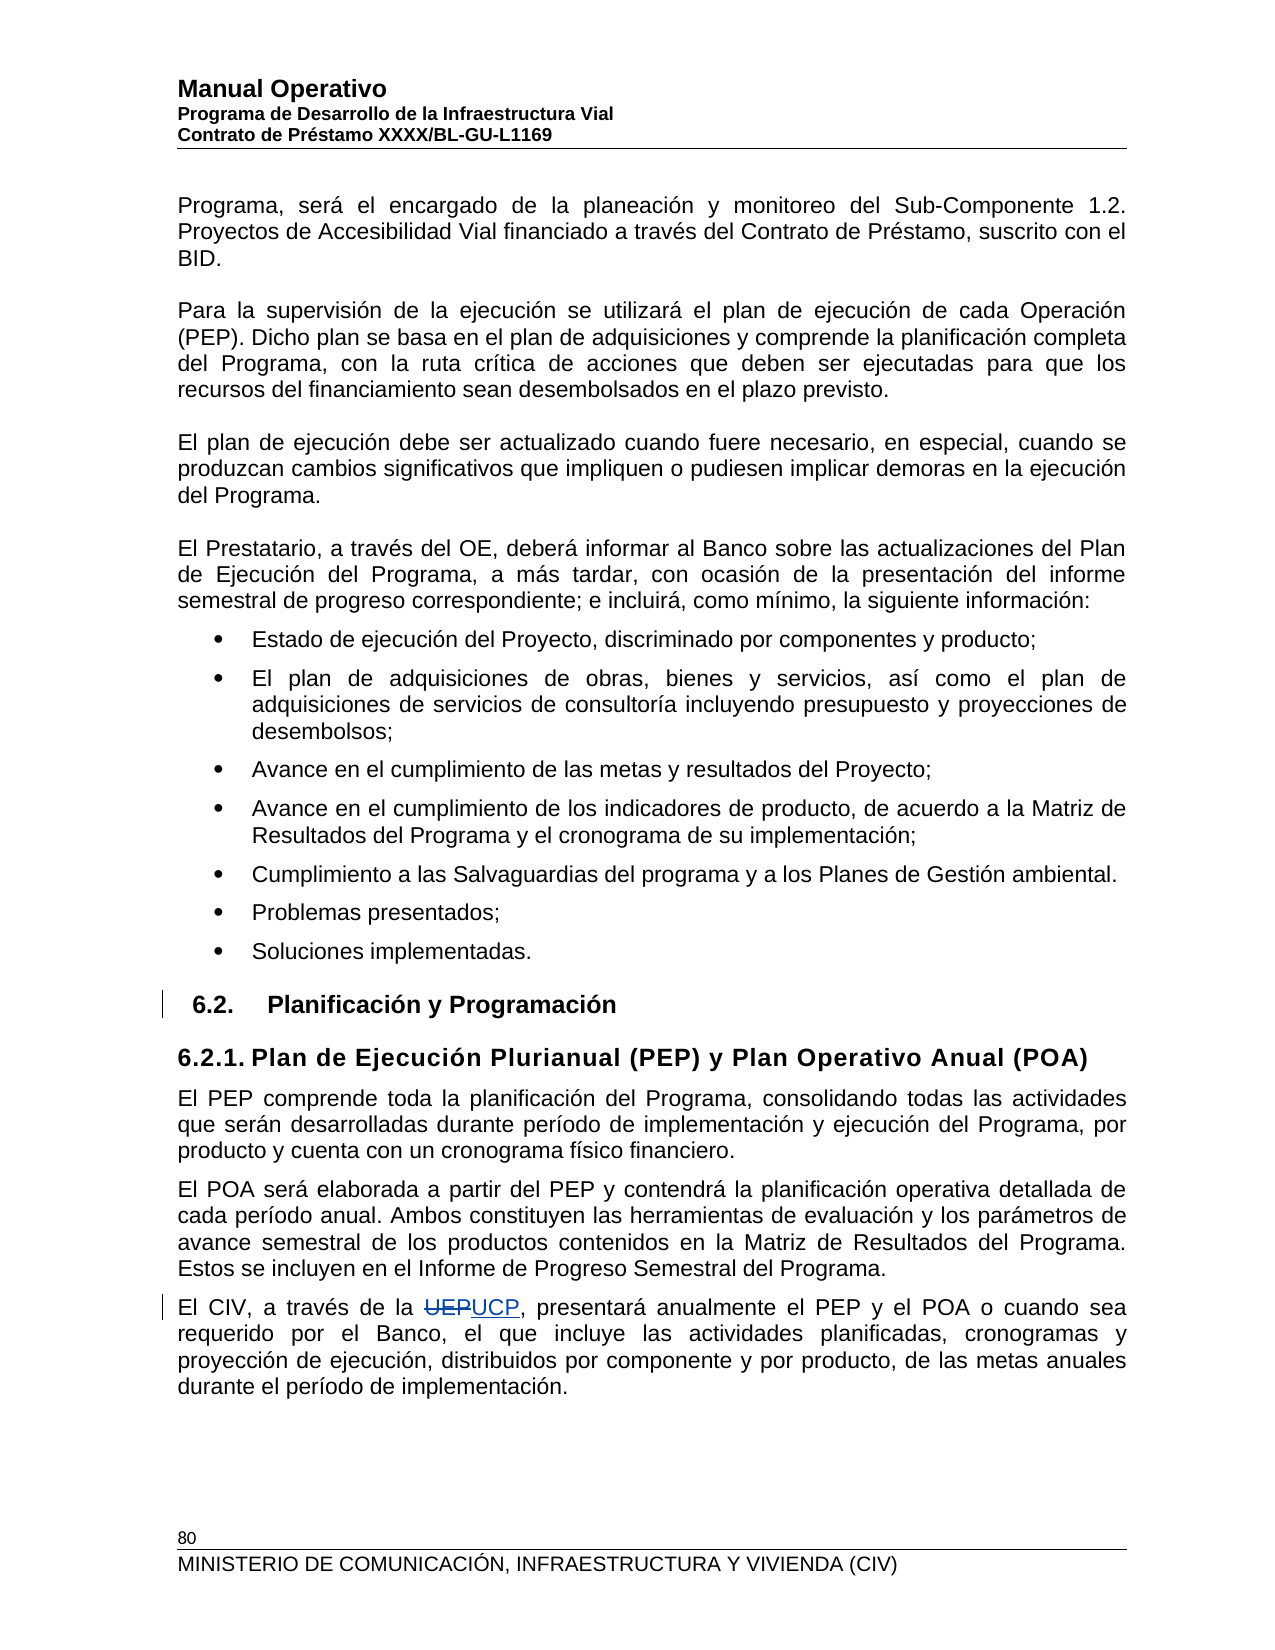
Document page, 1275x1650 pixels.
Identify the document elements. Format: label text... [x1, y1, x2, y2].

text Para la supervisión de la ejecución se utilizará el plan de ejecución de cada Operación (PEP). Dicho plan se basa en el plan de adquisiciones y comprende la planificación completa del Programa, con la ruta crítica de acciones que deben ser ejecutadas para que los recursos del financiamiento sean desembolsados en el plazo previsto. [177, 297, 1127, 403]
text El CIV, a través de la , presentará anualmente el PEP y el POA o cuando sea requerido por el Banco, el que incluye las actividades planificadas, cronogramas y proyección de ejecución, distribuidos por componente y por producto, de las metas anuales durante el período de implementación. [177, 1294, 1127, 1399]
text El plan de ejecución debe ser actualizado cuando fuere necesario, en especial, cuando se produzcan cambios significativos que impliquen o pudiesen implicar demoras en la ejecución del Programa. [177, 429, 1127, 508]
subtitle Plan de Ejecución Plurianual (PEP) y Plan Operativo Anual (POA) [177, 1043, 1127, 1072]
subtitle Planificación y Programación [192, 989, 1127, 1018]
list Estado de ejecución del Proyecto, discriminado por componentes y producto; [214, 626, 1127, 652]
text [177, 192, 1127, 271]
list Cumplimiento a las Salvaguardias del programa y a los Planes de Gestión ambiental. [214, 861, 1127, 887]
text El Prestatario, a través del OE, deberá informar al Banco sobre las actualizaciones del Plan de Ejecución del Programa, a más tardar, con ocasión de la presentación del informe semestral de progreso correspondiente; e incluirá, como mínimo, la siguiente información: [177, 534, 1127, 613]
list Avance en el cumplimiento de las metas y resultados del Proyecto; [214, 756, 1127, 783]
text El PEP comprende toda la planificación del Programa, consolidando todas las actividades que serán desarrolladas durante período de implementación y ejecución del Programa, por producto y cuenta con un cronograma físico financiero. [177, 1084, 1127, 1164]
list Soluciones implementadas. [214, 938, 1127, 964]
list El plan de adquisiciones de obras, bienes y servicios, así como el plan de adquisiciones de servicios de consultoría incluyendo presupuesto y proyecciones de desembolsos; [214, 665, 1127, 744]
list Problemas presentados; [214, 899, 1127, 926]
text El POA será elaborada a partir del PEP y contendrá la planificación operativa detallada de cada período anual. Ambos constituyen las herramientas de evaluación y los parámetros de avance semestral de los productos contenidos en la Matriz de Resultados del Programa. Estos se incluyen en el Informe de Progreso Semestral del Programa. [177, 1176, 1127, 1282]
list Avance en el cumplimiento de los indicadores de producto, de acuerdo a la Matriz de Resultados del Programa y el cronograma de su implementación; [214, 795, 1127, 848]
